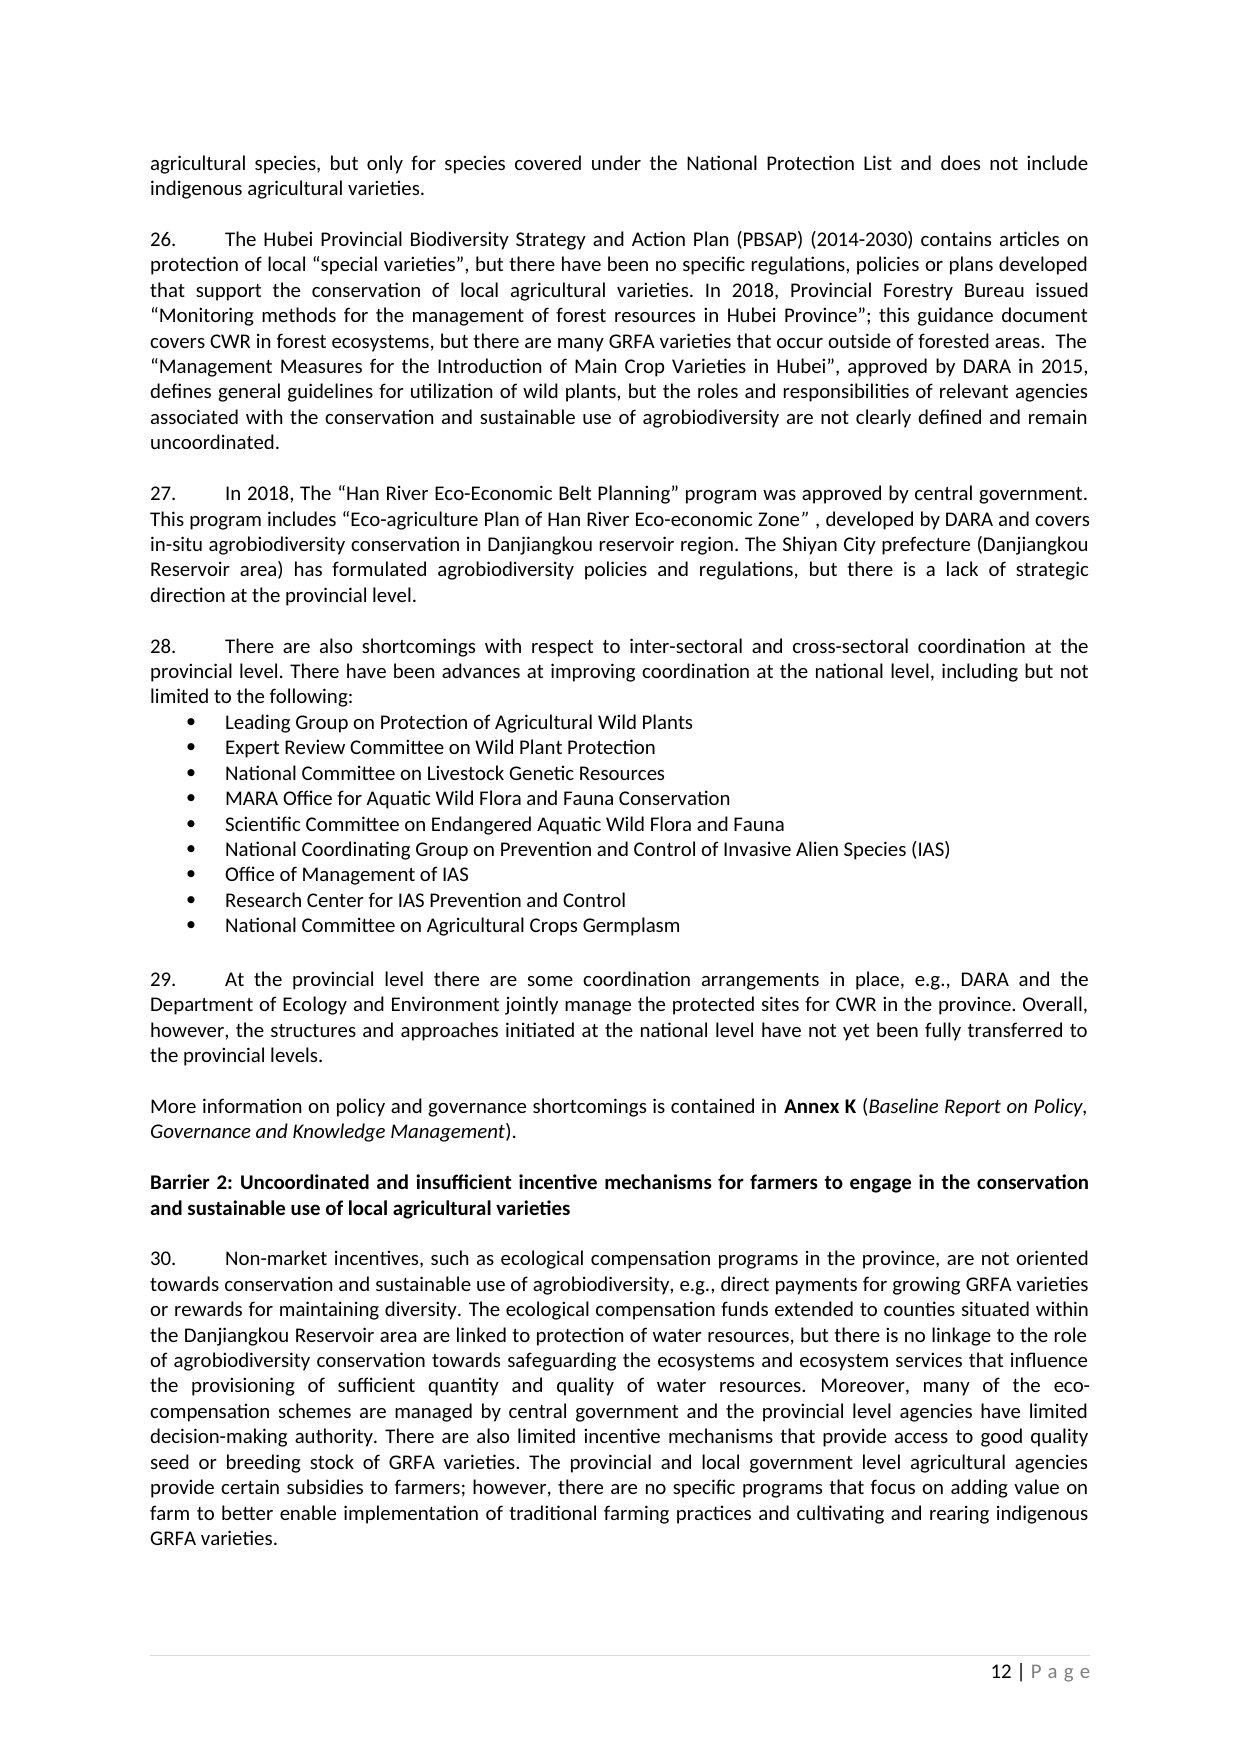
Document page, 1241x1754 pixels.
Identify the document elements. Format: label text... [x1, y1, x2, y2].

list At the provincial level there are some coordination arrangements in place, e.g., DARA and the Department of Ecology and Environment jointly manage the protected sites for CWR in the province. Overall, however, the structures and approaches initiated at the national level have not yet been fully transferred to the provincial levels. [150, 966, 1090, 1068]
list There are also shortcomings with respect to inter-sectoral and cross-sectoral coordination at the provincial level. There have been advances at improving coordination at the national level, including but not limited to the following: [150, 633, 1090, 709]
list Leading Group on Protection of Agricultural Wild Plants [187, 709, 1090, 734]
list The Hubei Provincial Biodiversity Strategy and Action Plan (PBSAP) (2014-2030) contains articles on protection of local “special varieties”, but there have been no specific regulations, policies or plans developed that support the conservation of local agricultural varieties. In 2018, Provincial Forestry Bureau issued “Monitoring methods for the management of forest resources in Hubei Province”; this guidance document covers CWR in forest ecosystems, but there are many GRFA varieties that occur outside of forested areas. The “Management Measures for the Introduction of Main Crop Varieties in Hubei”, approved by DARA in 2015, defines general guidelines for utilization of wild plants, but the roles and responsibilities of relevant agencies associated with the conservation and sustainable use of agrobiodiversity are not clearly defined and remain uncoordinated. [150, 226, 1090, 455]
text Barrier 2: Uncoordinated and insufficient incentive mechanisms for farmers to engage in the conservation and sustainable use of local agricultural varieties [150, 1169, 1090, 1220]
text More information on policy and governance shortcomings is contained in Annex K (Baseline Report on Policy, Governance and Knowledge Management). [150, 1093, 1090, 1144]
list Expert Review Committee on Wild Plant Protection [187, 734, 1090, 760]
list National Coordinating Group on Prevention and Control of Invasive Alien Species (IAS) [187, 836, 1090, 862]
list National Committee on Livestock Genetic Resources [187, 760, 1090, 785]
list In 2018, The “Han River Eco-Economic Belt Planning” program was approved by central government. This program includes “Eco-agriculture Plan of Han River Eco-economic Zone” , developed by DARA and covers in-situ agrobiodiversity conservation in Danjiangkou reservoir region. The Shiyan City prefecture (Danjiangkou Reservoir area) has formulated agrobiodiversity policies and regulations, but there is a lack of strategic direction at the provincial level. [150, 480, 1090, 607]
list National Committee on Agricultural Crops Germplasm [187, 912, 1090, 938]
list MARA Office for Aquatic Wild Flora and Fauna Conservation [187, 785, 1090, 811]
list Office of Management of IAS [187, 862, 1090, 887]
list Non-market incentives, such as ecological compensation programs in the province, are not oriented towards conservation and sustainable use of agrobiodiversity, e.g., direct payments for growing GRFA varieties or rewards for maintaining diversity. The ecological compensation funds extended to counties situated within the Danjiangkou Reservoir area are linked to protection of water resources, but there is no linkage to the role of agrobiodiversity conservation towards safeguarding the ecosystems and ecosystem services that influence the provisioning of sufficient quantity and quality of water resources. Moreover, many of the eco-compensation schemes are managed by central government and the provincial level agencies have limited decision-making authority. There are also limited incentive mechanisms that provide access to good quality seed or breeding stock of GRFA varieties. The provincial and local government level agricultural agencies provide certain subsidies to farmers; however, there are no specific programs that focus on adding value on farm to better enable implementation of traditional farming practices and cultivating and rearing indigenous GRFA varieties. [150, 1246, 1090, 1551]
list Research Center for IAS Prevention and Control [187, 887, 1090, 912]
list Scientific Committee on Endangered Aquatic Wild Flora and Fauna [187, 811, 1090, 836]
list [150, 150, 1090, 201]
